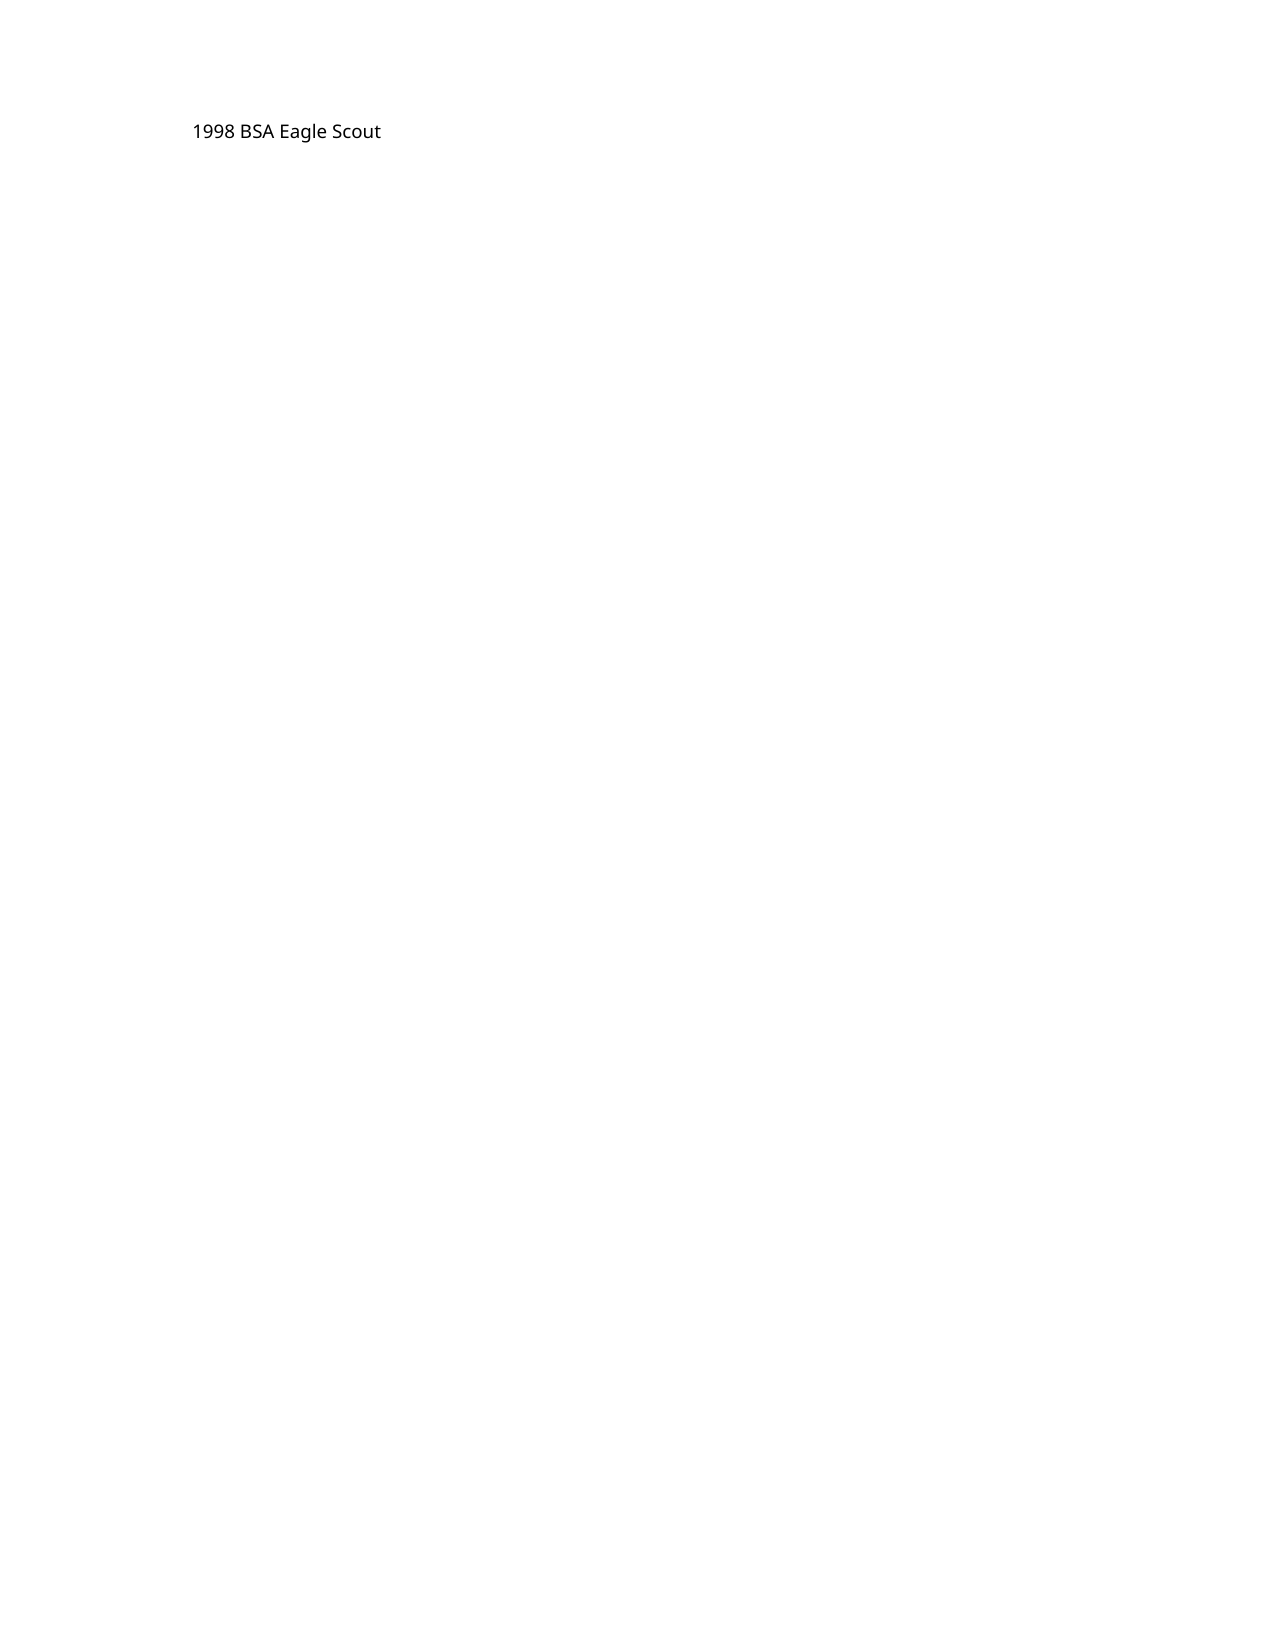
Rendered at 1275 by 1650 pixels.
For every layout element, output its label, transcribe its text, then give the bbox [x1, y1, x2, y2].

text 1998 BSA Eagle Scout [192, 118, 1157, 144]
